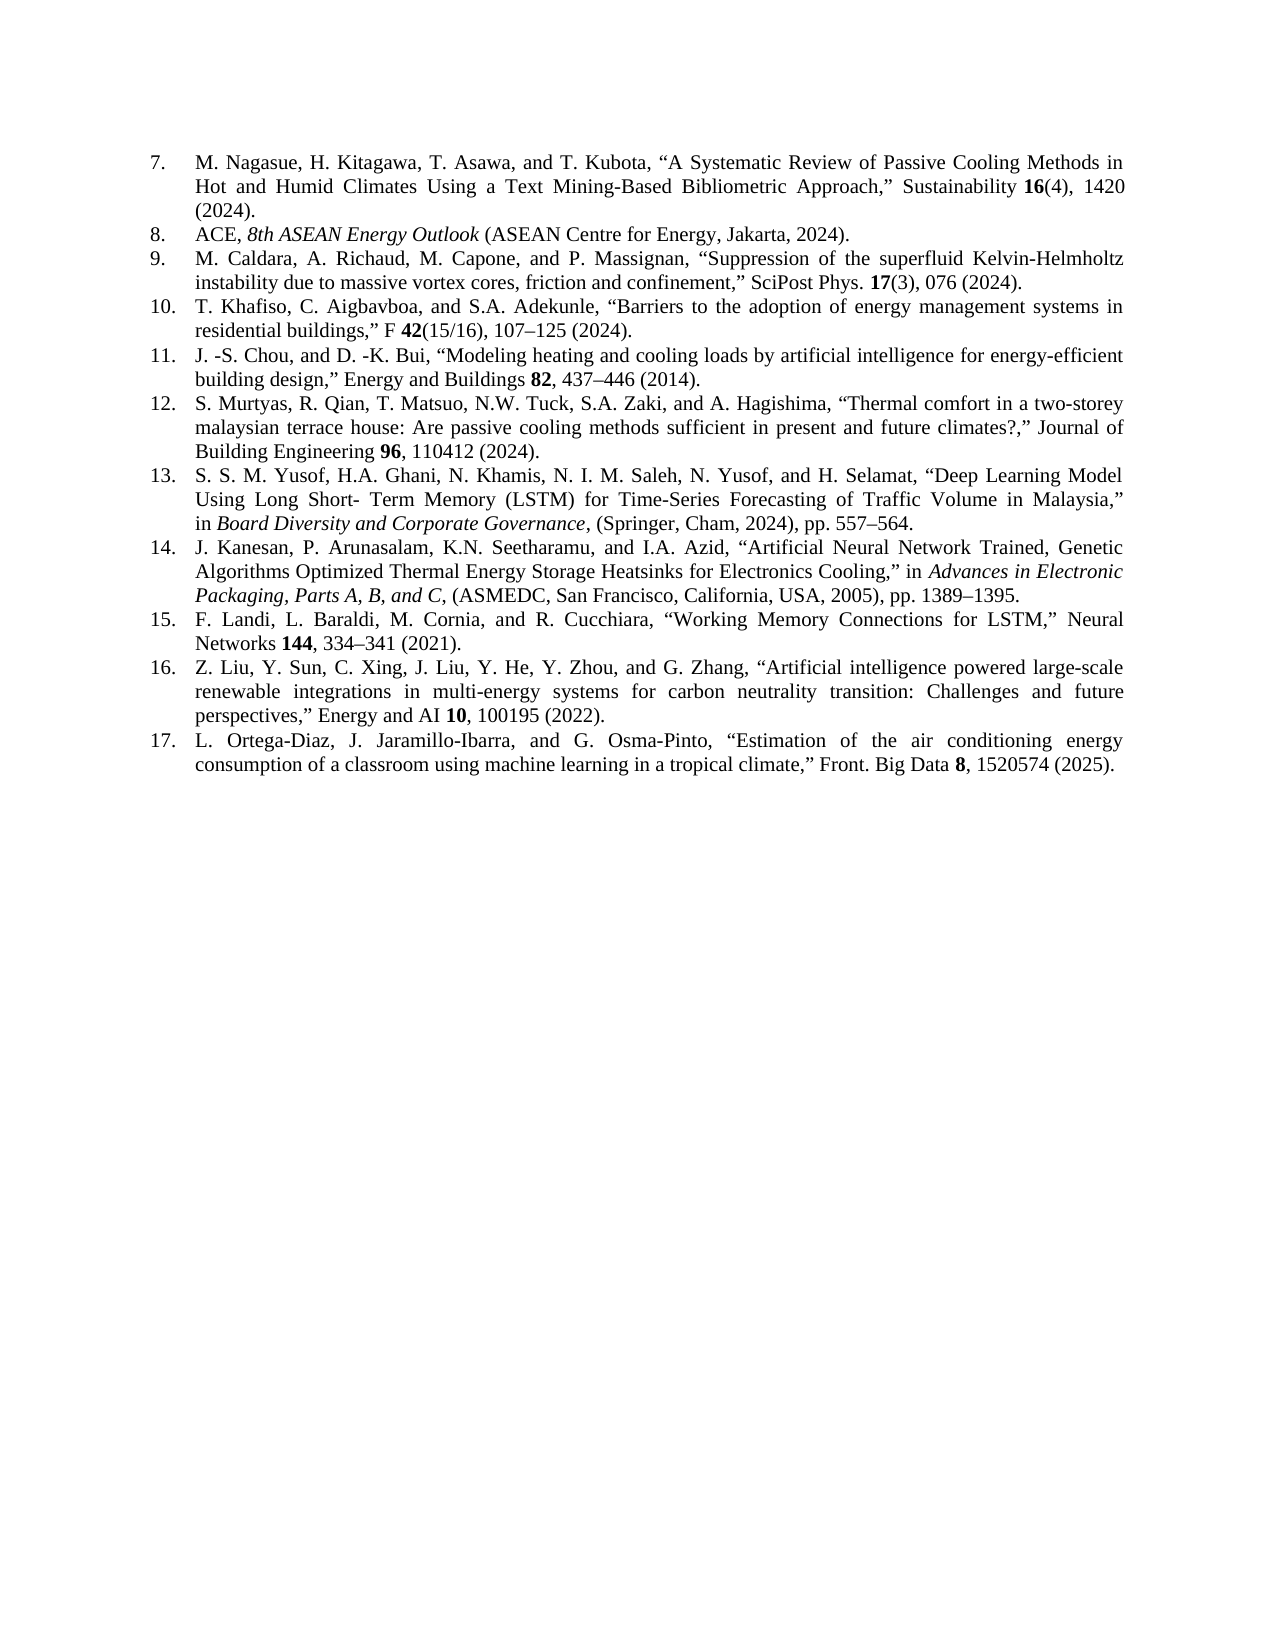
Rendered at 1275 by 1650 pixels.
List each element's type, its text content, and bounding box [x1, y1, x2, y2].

text F. Landi, L. Baraldi, M. Cornia, and R. Cucchiara, “Working Memory Connections for LSTM,” Neural Networks 144, 334–341 (2021). [150, 607, 1125, 655]
text S. Murtyas, R. Qian, T. Matsuo, N.W. Tuck, S.A. Zaki, and A. Hagishima, “Thermal comfort in a two-storey malaysian terrace house: Are passive cooling methods sufficient in present and future climates?,” Journal of Building Engineering 96, 110412 (2024). [150, 391, 1125, 463]
text L. Ortega-Diaz, J. Jaramillo-Ibarra, and G. Osma-Pinto, “Estimation of the air conditioning energy consumption of a classroom using machine learning in a tropical climate,” Front. Big Data 8, 1520574 (2025). [150, 727, 1125, 776]
text J. Kanesan, P. Arunasalam, K.N. Seetharamu, and I.A. Azid, “Artificial Neural Network Trained, Genetic Algorithms Optimized Thermal Energy Storage Heatsinks for Electronics Cooling,” in Advances in Electronic Packaging, Parts A, B, and C, (ASMEDC, San Francisco, California, USA, 2005), pp. 1389–1395. [150, 535, 1125, 607]
text M. Caldara, A. Richaud, M. Capone, and P. Massignan, “Suppression of the superfluid Kelvin-Helmholtz instability due to massive vortex cores, friction and confinement,” SciPost Phys. 17(3), 076 (2024). [150, 246, 1125, 294]
text Z. Liu, Y. Sun, C. Xing, J. Liu, Y. He, Y. Zhou, and G. Zhang, “Artificial intelligence powered large-scale renewable integrations in multi-energy systems for carbon neutrality transition: Challenges and future perspectives,” Energy and AI 10, 100195 (2022). [150, 655, 1125, 727]
text T. Khafiso, C. Aigbavboa, and S.A. Adekunle, “Barriers to the adoption of energy management systems in residential buildings,” F 42(15/16), 107–125 (2024). [150, 294, 1125, 342]
text S. S. M. Yusof, H.A. Ghani, N. Khamis, N. I. M. Saleh, N. Yusof, and H. Selamat, “Deep Learning Model Using Long Short- Term Memory (LSTM) for Time-Series Forecasting of Traffic Volume in Malaysia,” in Board Diversity and Corporate Governance, (Springer, Cham, 2024), pp. 557–564. [150, 463, 1125, 535]
text J. -S. Chou, and D. -K. Bui, “Modeling heating and cooling loads by artificial intelligence for energy-efficient building design,” Energy and Buildings 82, 437–446 (2014). [150, 342, 1125, 391]
text M. Nagasue, H. Kitagawa, T. Asawa, and T. Kubota, “A Systematic Review of Passive Cooling Methods in Hot and Humid Climates Using a Text Mining-Based Bibliometric Approach,” Sustainability 16(4), 1420 (2024). [150, 150, 1125, 222]
text ACE, 8th ASEAN Energy Outlook (ASEAN Centre for Energy, Jakarta, 2024). [150, 222, 1125, 246]
